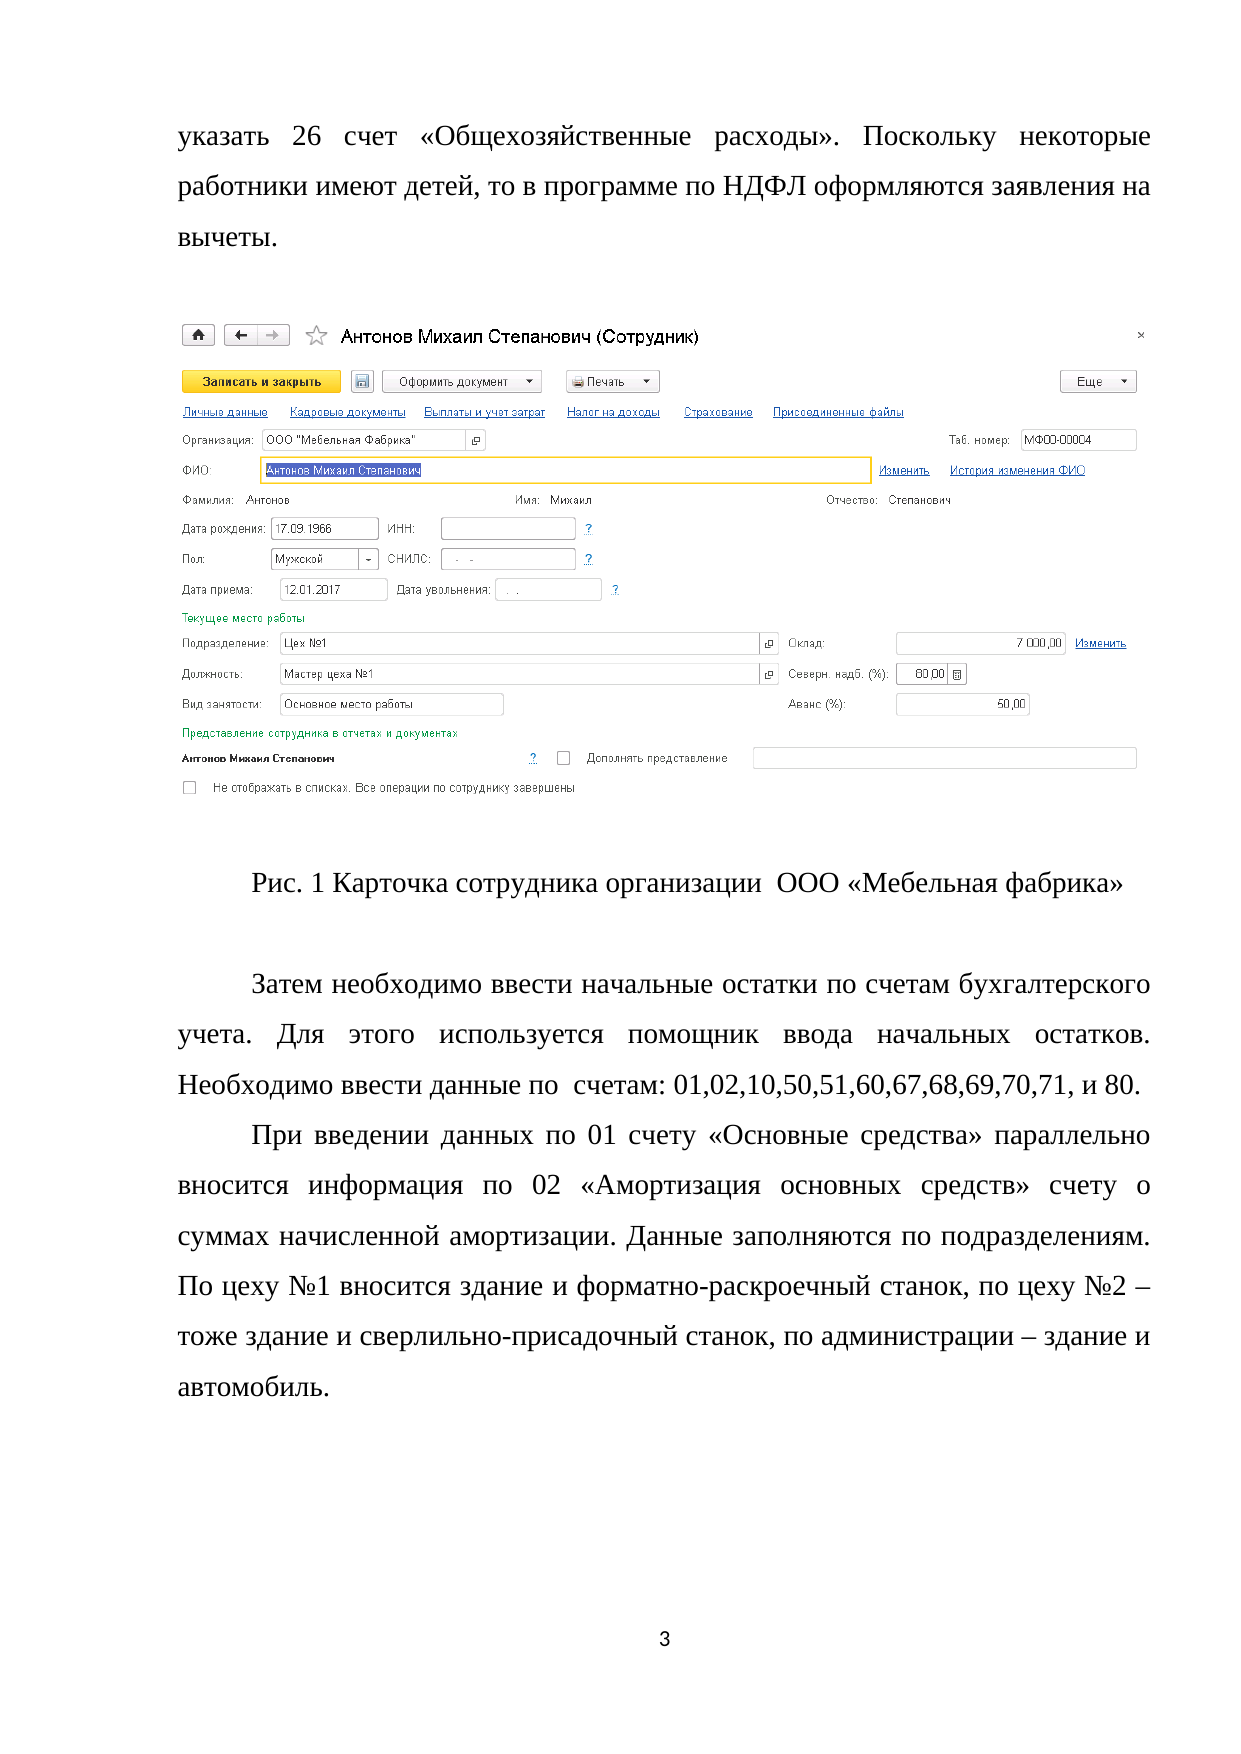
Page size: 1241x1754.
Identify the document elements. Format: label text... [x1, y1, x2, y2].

text При введении данных по 01 счету «Основные средства» параллельно вносится информация по 02 «Амортизация основных средств» счету о суммах начисленной амортизации. Данные заполняются по подразделениям. По цеху №1 вносится здание и форматно-раскроечный станок, по цеху №2 – тоже здание и сверлильно-присадочный станок, по администрации – здание и автомобиль. [177, 1117, 1152, 1402]
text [177, 118, 1152, 252]
picture [177, 319, 1152, 802]
text Затем необходимо ввести начальные остатки по счетам бухгалтерского учета. Для этого используется помощник ввода начальных остатков. Необходимо ввести данные по счетам: 01,02,10,50,51,60,67,68,69,70,71, и 80. [177, 966, 1152, 1100]
text Рис. 1 Карточка сотрудника организации ООО «Мебельная фабрика» [177, 866, 1152, 899]
